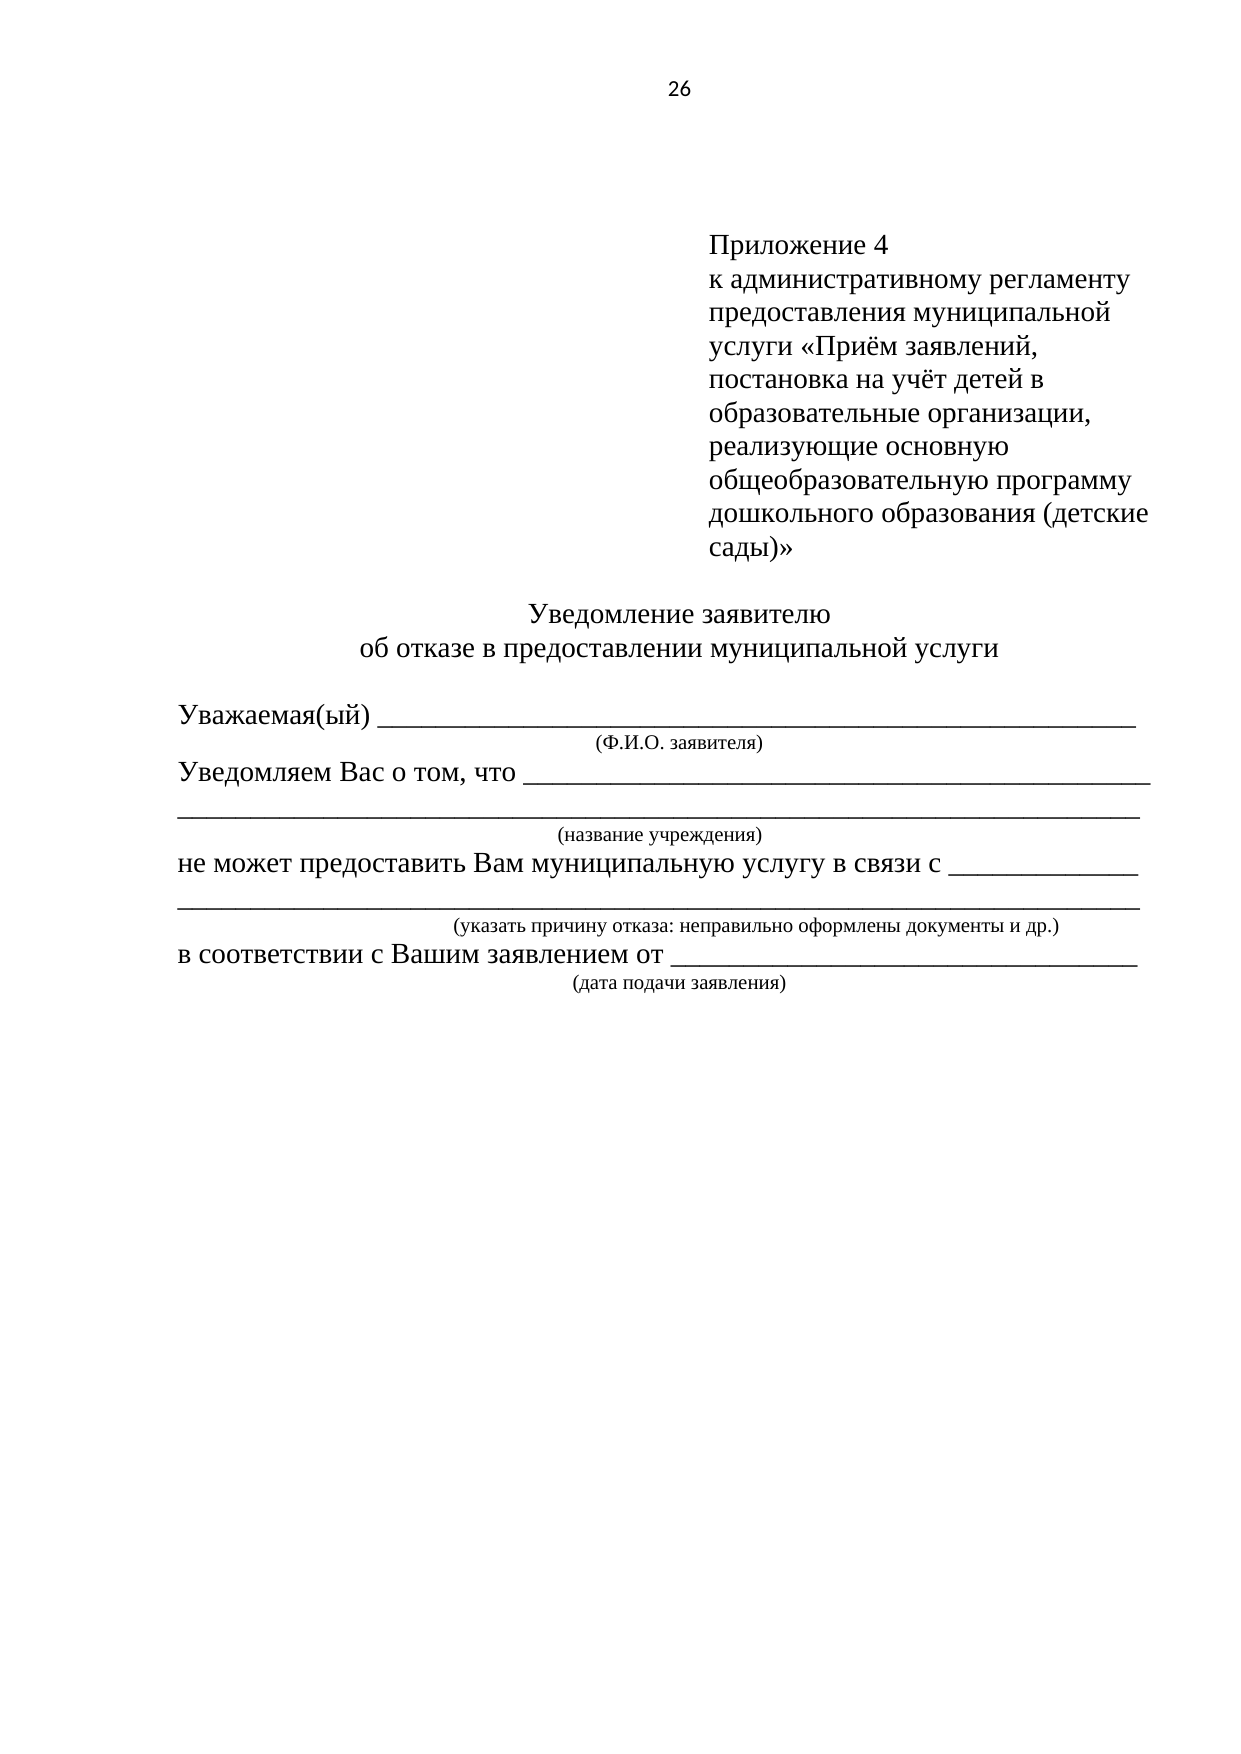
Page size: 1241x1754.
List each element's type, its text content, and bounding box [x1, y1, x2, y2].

text (указать причину отказа: неправильно оформлены документы и др.) [177, 913, 1181, 937]
text Уведомляем Вас о том, что ___________________________________________ __________________________________________________________________ [177, 754, 1181, 821]
text (дата подачи заявления) [177, 970, 1181, 994]
text Приложение 4 [635, 227, 1181, 261]
text Уважаемая(ый) ____________________________________________________ [177, 697, 1181, 730]
text не может предоставить Вам муниципальную услугу в связи с _____________ [177, 846, 1181, 879]
text в соответствии с Вашим заявлением от ________________________________ [177, 937, 1181, 970]
text __________________________________________________________________ [177, 879, 1181, 913]
text к административному регламенту предоставления муниципальной услуги «Приём заявлений, постановка на учёт детей в образовательные организации, реализующие основную общеобразовательную программу дошкольного образования (детские сады)» [709, 261, 1181, 563]
text (название учреждения) [177, 821, 1181, 846]
text об отказе в предоставлении муниципальной услуги [177, 630, 1181, 663]
text (Ф.И.О. заявителя) [177, 730, 1181, 754]
text Уведомление заявителю [177, 596, 1181, 630]
